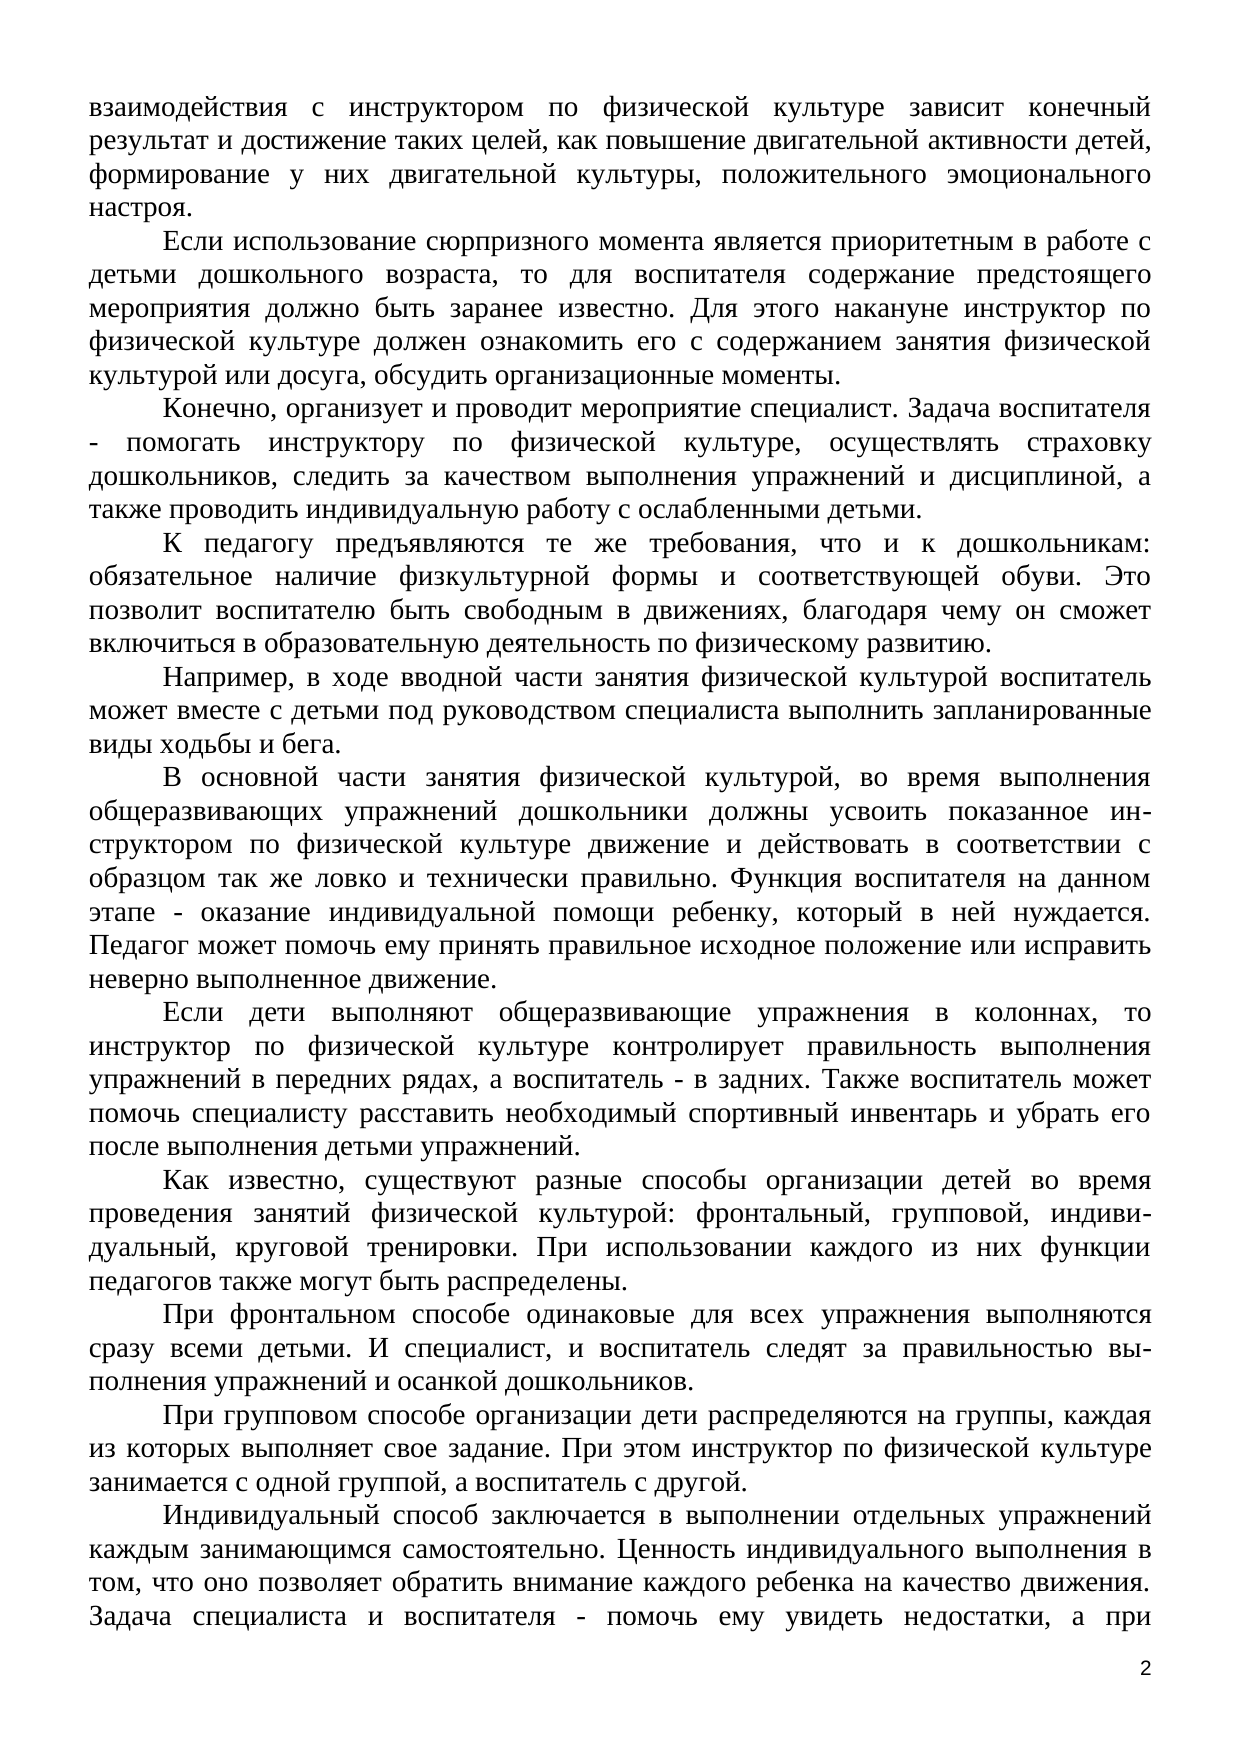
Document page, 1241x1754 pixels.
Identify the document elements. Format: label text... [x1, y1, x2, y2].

text Конечно, организует и проводит мероприятие специалист. Задача воспитателя - помогать инструктору по физической культуре, осуществлять страховку дошкольников, следить за качеством выполнения упражнений и дисциплиной, а также проводить индивидуальную работу с ослабленными детьми. [89, 391, 1152, 525]
text В основной части занятия физической культурой, во время выполнения общеразвивающих упражнений дошкольники должны усвоить показанное инструктором по физической культуре движение и действовать в соответствии с образцом так же ловко и технически правильно. Функция воспитателя на данном этапе - оказание индивидуальной помощи ребенку, который в ней нуждается. Педагог может помочь ему принять правильное исходное положение или исправить неверно выполненное движение. [89, 759, 1152, 994]
text Если дети выполняют общеразвивающие упражнения в колоннах, то инструктор по физической культуре контролирует правильность выполнения упражнений в передних рядах, а воспитатель - в задних. Также воспитатель может помочь специалисту расставить необходимый спортивный инвентарь и убрать его после выполнения детьми упражнений. [89, 994, 1152, 1162]
text При групповом способе организации дети распределяются на группы, каждая из которых выполняет свое задание. При этом инструктор по физической культуре занимается с одной группой, а воспитатель с другой. [89, 1397, 1152, 1497]
text Если использование сюрпризного момента является приоритетным в работе с детьми дошкольного возраста, то для воспитателя содержание предстоящего мероприятия должно быть заранее известно. Для этого накануне инструктор по физической культуре должен ознакомить его с содержанием занятия физической культурой или досуга, обсудить организационные моменты. [89, 223, 1152, 391]
text К педагогу предъявляются те же требования, что и к дошкольникам: обязательное наличие физкультурной формы и соответствующей обуви. Это позволит воспитателю быть свободным в движениях, благодаря чему он сможет включиться в образовательную деятельность по физическому развитию. [89, 525, 1152, 659]
text Как известно, существуют разные способы организации детей во время проведения занятий физической культурой: фронтальный, групповой, индивидуальный, круговой тренировки. При использовании каждого из них функции педагогов также могут быть распределены. [89, 1162, 1152, 1296]
text Например, в ходе вводной части занятия физической культурой воспитатель может вместе с детьми под руководством специалиста выполнить запланированные виды ходьбы и бега. [89, 659, 1152, 759]
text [89, 1497, 1152, 1632]
text При фронтальном способе одинаковые для всех упражнения выполняются сразу всеми детьми. И специалист, и воспитатель следят за правильностью выполнения упражнений и осанкой дошкольников. [89, 1296, 1152, 1397]
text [89, 89, 1152, 223]
